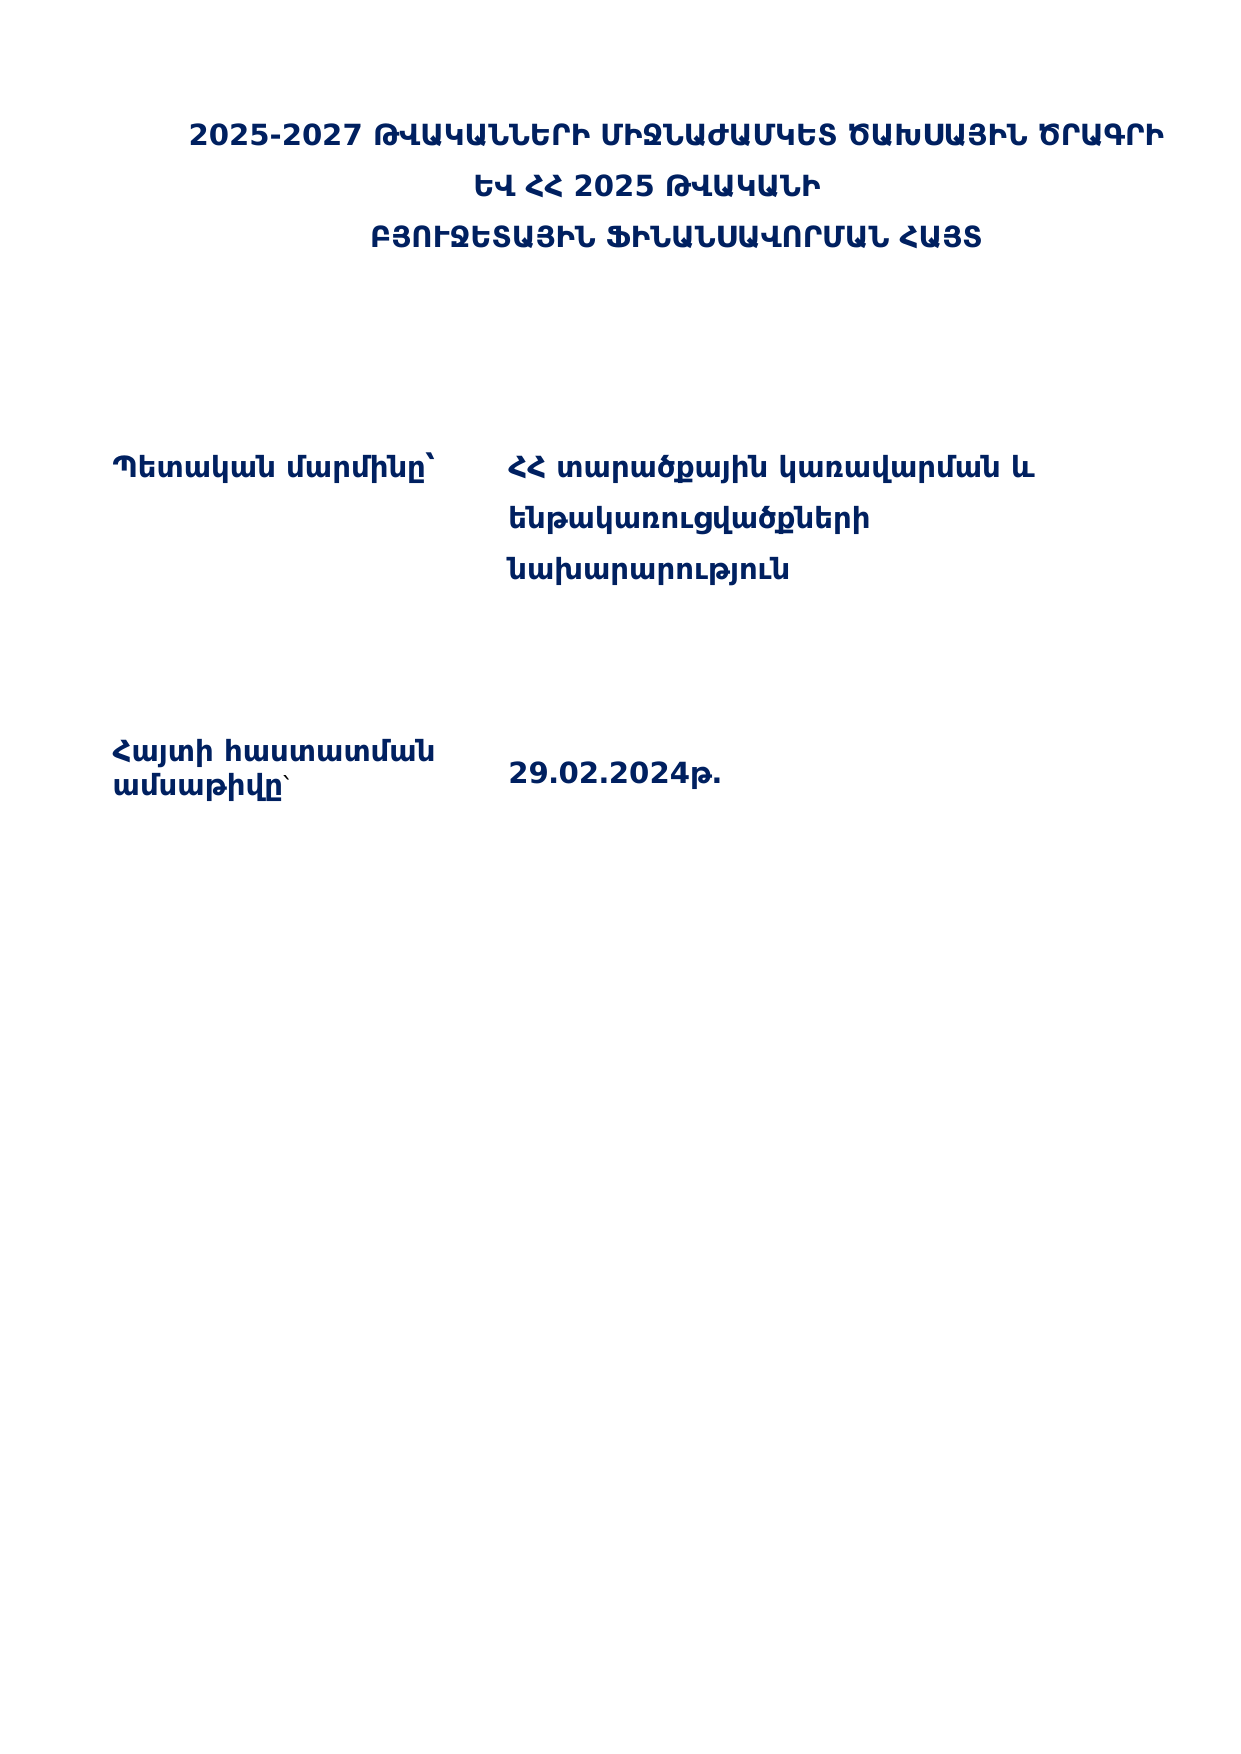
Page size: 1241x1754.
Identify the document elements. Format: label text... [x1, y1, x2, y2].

text ԲՅՈՒՋԵՏԱՅԻՆ ՖԻՆԱՆՍԱՎՈՐՄԱՆ ՀԱՅՏ [112, 220, 1181, 254]
text 2025-2027 ԹՎԱԿԱՆՆԵՐԻ ՄԻՋՆԱԺԱՄԿԵՏ ԾԱԽՍԱՅԻՆ ԾՐԱԳՐԻ ԵՎ ՀՀ 2025 ԹՎԱԿԱՆԻ [112, 118, 1181, 203]
table_cell Հայտի հաստատման ամսաթիվը՝ [101, 666, 497, 815]
table_cell 29․02․2024թ․ [497, 666, 1064, 815]
table_header ՀՀ տարածքային կառավարման և ենթակառուցվածքների նախարարություն [497, 450, 1064, 666]
table_header Պետական մարմինը՝ [101, 450, 497, 666]
